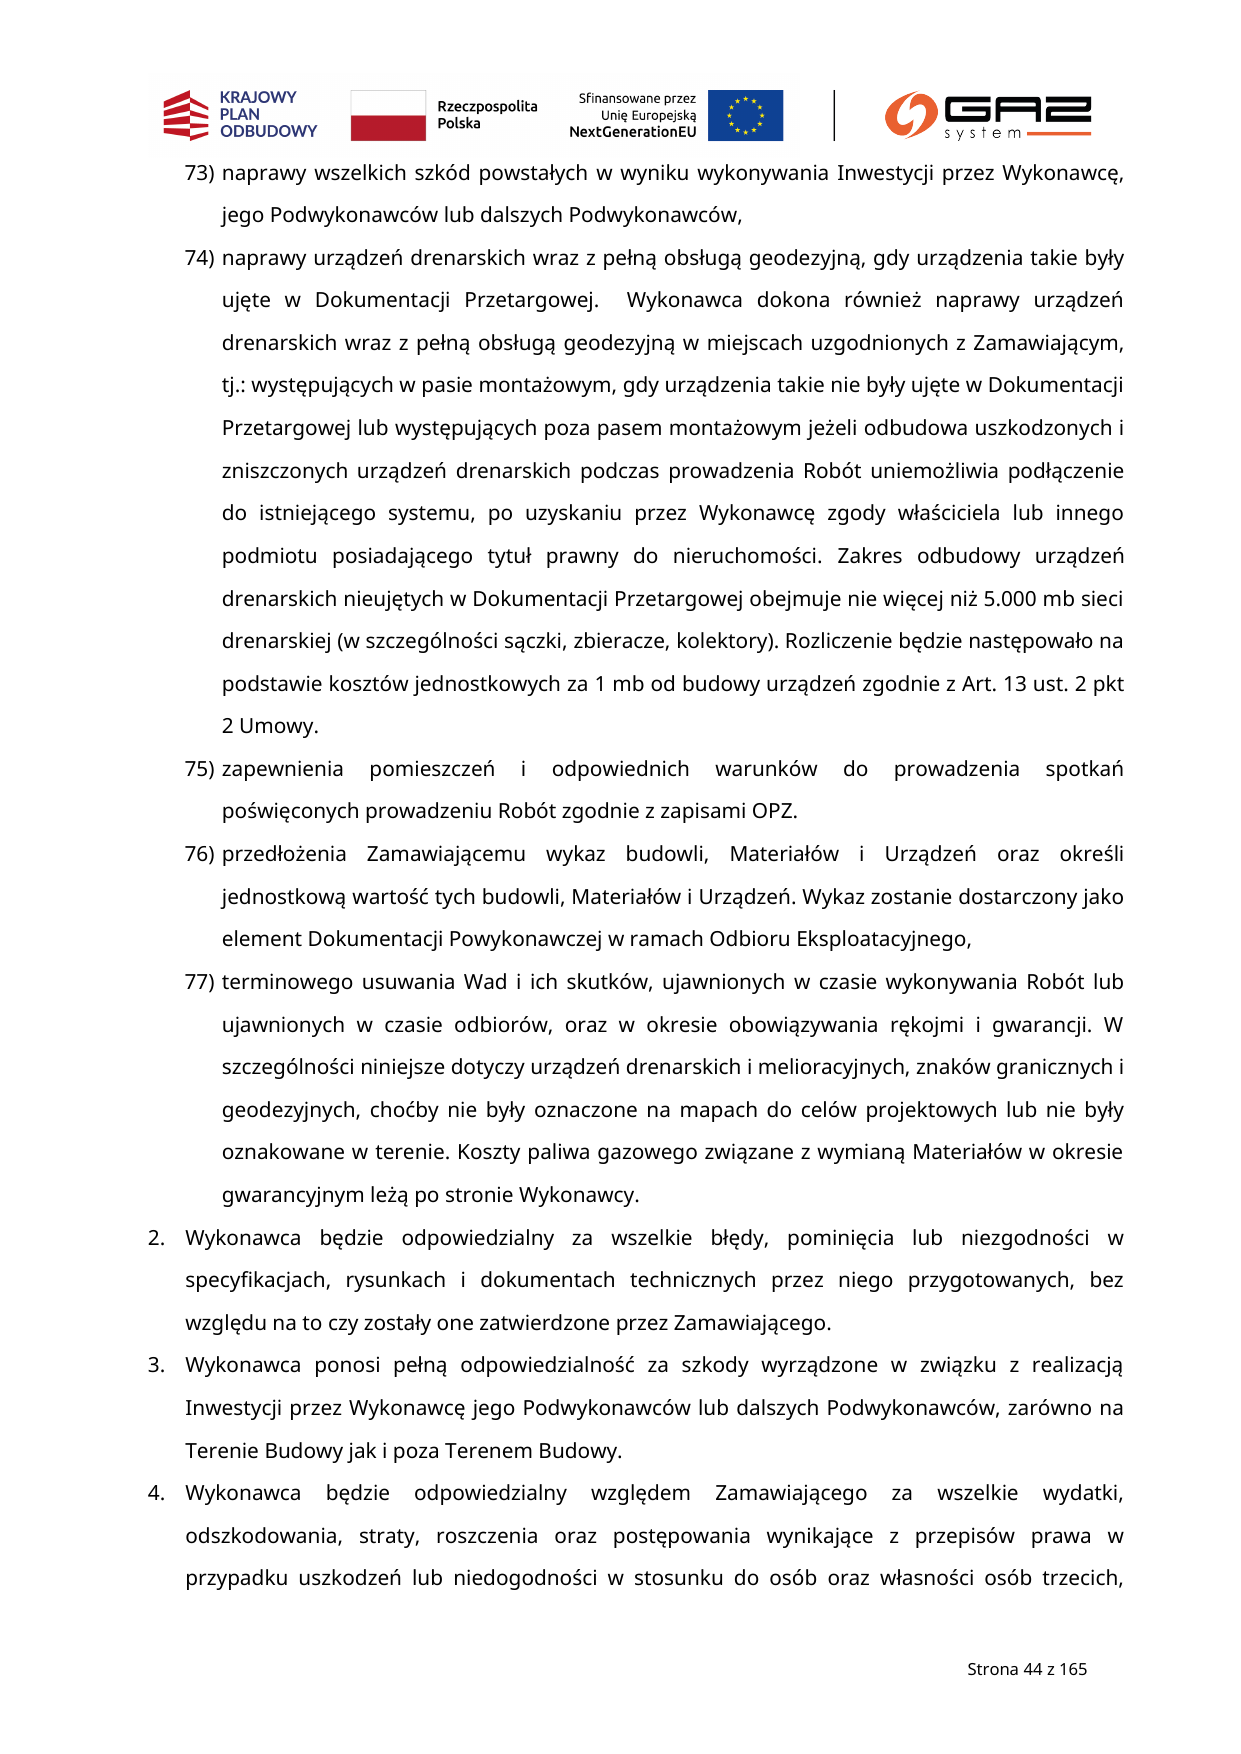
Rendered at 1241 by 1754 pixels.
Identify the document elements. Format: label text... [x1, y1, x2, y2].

list naprawy urządzeń drenarskich wraz z pełną obsługą geodezyjną, gdy urządzenia takie były ujęte w Dokumentacji Przetargowej. Wykonawca dokona również naprawy urządzeń drenarskich wraz z pełną obsługą geodezyjną w miejscach uzgodnionych z Zamawiającym, tj.: występujących w pasie montażowym, gdy urządzenia takie nie były ujęte w Dokumentacji Przetargowej lub występujących poza pasem montażowym jeżeli odbudowa uszkodzonych i zniszczonych urządzeń drenarskich podczas prowadzenia Robót uniemożliwia podłączenie do istniejącego systemu, po uzyskaniu przez Wykonawcę zgody właściciela lub innego podmiotu posiadającego tytuł prawny do nieruchomości. Zakres odbudowy urządzeń drenarskich nieujętych w Dokumentacji Przetargowej obejmuje nie więcej niż .000 mb sieci drenarskiej (w szczególności sączki, zbieracze, kolektory). Rozliczenie będzie następowało na podstawie kosztów jednostkowych za 1 mb od budowy urządzeń zgodnie z Art. 13 ust. 2 pkt 2 Umowy. [184, 243, 1125, 740]
list przedłożenia Zamawiającemu wykaz budowli, Materiałów i Urządzeń oraz określi jednostkową wartość tych budowli, Materiałów i Urządzeń. Wykaz zostanie dostarczony jako element Dokumentacji Powykonawczej w ramach Odbioru Eksploatacyjnego, [184, 839, 1125, 953]
list Wykonawca będzie odpowiedzialny za wszelkie błędy, pominięcia lub niezgodności w specyfikacjach, rysunkach i dokumentach technicznych przez niego przygotowanych, bez względu na to czy zostały one zatwierdzone przez Zamawiającego. [148, 1223, 1125, 1336]
list terminowego usuwania Wad i ich skutków, ujawnionych w czasie wykonywania Robót lub ujawnionych w czasie odbiorów, oraz w okresie obowiązywania rękojmi i gwarancji. W szczególności niniejsze dotyczy urządzeń drenarskich i melioracyjnych, znaków granicznych i geodezyjnych, choćby nie były oznaczone na mapach do celów projektowych lub nie były oznakowane w terenie. Koszty paliwa gazowego związane z wymianą Materiałów w okresie gwarancyjnym leżą po stronie Wykonawcy. [184, 967, 1125, 1208]
list zapewnienia pomieszczeń i odpowiednich warunków do prowadzenia spotkań poświęconych prowadzeniu Robót zgodnie z zapisami OPZ. [184, 754, 1125, 825]
list Wykonawca ponosi pełną odpowiedzialność za szkody wyrządzone w związku z realizacją Inwestycji przez Wykonawcę jego Podwykonawców lub dalszych Podwykonawców, zarówno na Terenie Budowy jak i poza Terenem Budowy. [148, 1351, 1125, 1464]
picture [147, 73, 1108, 158]
list naprawy wszelkich szkód powstałych w wyniku wykonywania Inwestycji przez Wykonawcę, jego Podwykonawców lub dalszych Podwykonawców, [184, 158, 1125, 229]
